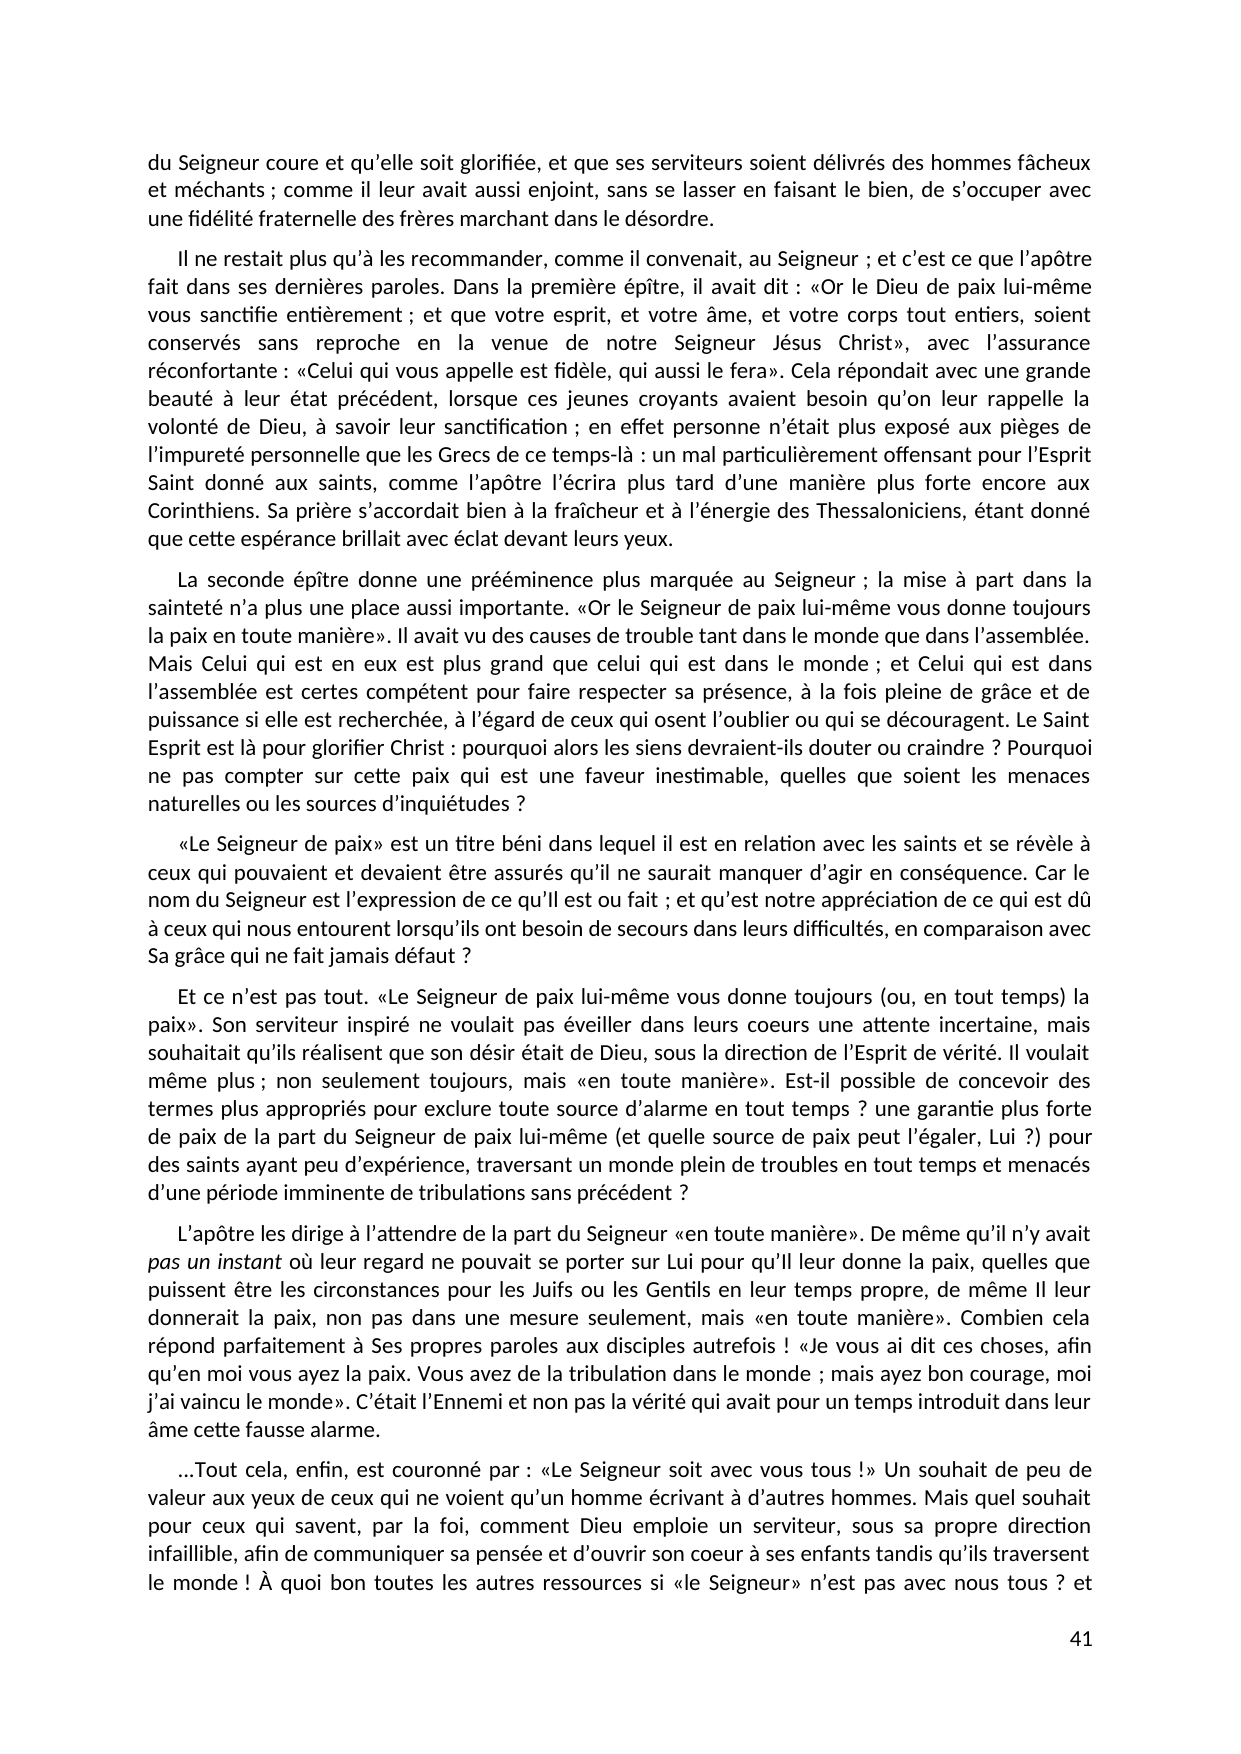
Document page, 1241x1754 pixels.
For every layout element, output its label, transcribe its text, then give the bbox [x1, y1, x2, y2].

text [148, 148, 1093, 232]
text Et ce n’est pas tout. «Le Seigneur de paix lui-même vous donne toujours (ou, en tout temps) la paix». Son serviteur inspiré ne voulait pas éveiller dans leurs coeurs une attente incertaine, mais souhaitait qu’ils réalisent que son désir était de Dieu, sous la direction de l’Esprit de vérité. Il voulait même plus ; non seulement toujours, mais «en toute manière». Est-il possible de concevoir des termes plus appropriés pour exclure toute source d’alarme en tout temps ? une garantie plus forte de paix de la part du Seigneur de paix lui-même (et quelle source de paix peut l’égaler, Lui ?) pour des saints ayant peu d’expérience, traversant un monde plein de troubles en tout temps et menacés d’une période imminente de tribulations sans précédent ? [148, 982, 1093, 1206]
text La seconde épître donne une prééminence plus marquée au Seigneur ; la mise à part dans la sainteté n’a plus une place aussi importante. «Or le Seigneur de paix lui-même vous donne toujours la paix en toute manière». Il avait vu des causes de trouble tant dans le monde que dans l’assemblée. Mais Celui qui est en eux est plus grand que celui qui est dans le monde ; et Celui qui est dans l’assemblée est certes compétent pour faire respecter sa présence, à la fois pleine de grâce et de puissance si elle est recherchée, à l’égard de ceux qui osent l’oublier ou qui se découragent. Le Saint Esprit est là pour glorifier Christ : pourquoi alors les siens devraient-ils douter ou craindre ? Pourquoi ne pas compter sur cette paix qui est une faveur inestimable, quelles que soient les menaces naturelles ou les sources d’inquiétudes ? [148, 565, 1093, 817]
text «Le Seigneur de paix» est un titre béni dans lequel il est en relation avec les saints et se révèle à ceux qui pouvaient et devaient être assurés qu’il ne saurait manquer d’agir en conséquence. Car le nom du Seigneur est l’expression de ce qu’Il est ou fait ; et qu’est notre appréciation de ce qui est dû à ceux qui nous entourent lorsqu’ils ont besoin de secours dans leurs difficultés, en comparaison avec Sa grâce qui ne fait jamais défaut ? [148, 829, 1093, 970]
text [148, 1456, 1093, 1596]
text L’apôtre les dirige à l’attendre de la part du Seigneur «en toute manière». De même qu’il n’y avait pas un instant où leur regard ne pouvait se porter sur Lui pour qu’Il leur donne la paix, quelles que puissent être les circonstances pour les Juifs ou les Gentils en leur temps propre, de même Il leur donnerait la paix, non pas dans une mesure seulement, mais «en toute manière». Combien cela répond parfaitement à Ses propres paroles aux disciples autrefois ! «Je vous ai dit ces choses, afin qu’en moi vous ayez la paix. Vous avez de la tribulation dans le monde ; mais ayez bon courage, moi j’ai vaincu le monde». C’était l’Ennemi et non pas la vérité qui avait pour un temps introduit dans leur âme cette fausse alarme. [148, 1219, 1093, 1443]
text Il ne restait plus qu’à les recommander, comme il convenait, au Seigneur ; et c’est ce que l’apôtre fait dans ses dernières paroles. Dans la première épître, il avait dit : «Or le Dieu de paix lui-même vous sanctifie entièrement ; et que votre esprit, et votre âme, et votre corps tout entiers, soient conservés sans reproche en la venue de notre Seigneur Jésus Christ», avec l’assurance réconfortante : «Celui qui vous appelle est fidèle, qui aussi le fera». Cela répondait avec une grande beauté à leur état précédent, lorsque ces jeunes croyants avaient besoin qu’on leur rappelle la volonté de Dieu, à savoir leur sanctification ; en effet personne n’était plus exposé aux pièges de l’impureté personnelle que les Grecs de ce temps-là : un mal particulièrement offensant pour l’Esprit Saint donné aux saints, comme l’apôtre l’écrira plus tard d’une manière plus forte encore aux Corinthiens. Sa prière s’accordait bien à la fraîcheur et à l’énergie des Thessaloniciens, étant donné que cette espérance brillait avec éclat devant leurs yeux. [148, 244, 1093, 552]
